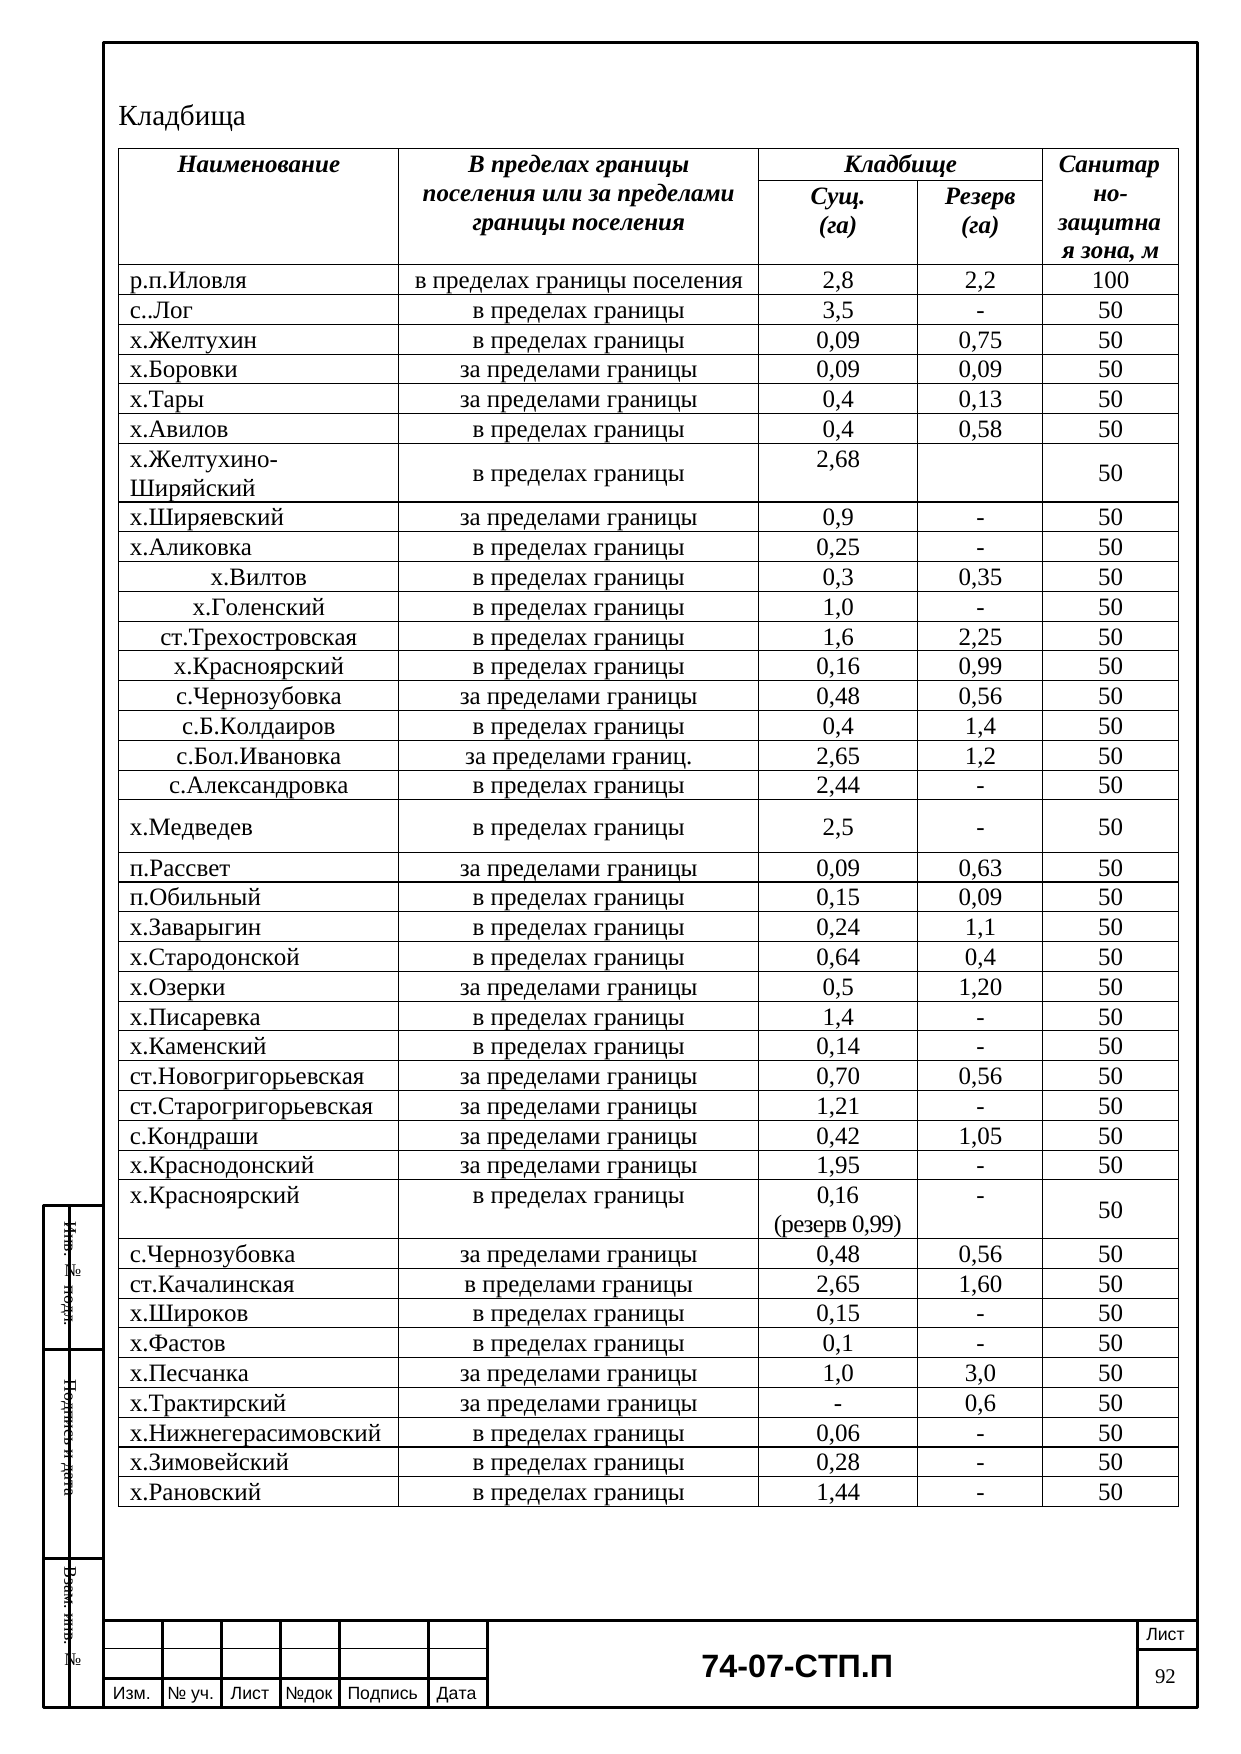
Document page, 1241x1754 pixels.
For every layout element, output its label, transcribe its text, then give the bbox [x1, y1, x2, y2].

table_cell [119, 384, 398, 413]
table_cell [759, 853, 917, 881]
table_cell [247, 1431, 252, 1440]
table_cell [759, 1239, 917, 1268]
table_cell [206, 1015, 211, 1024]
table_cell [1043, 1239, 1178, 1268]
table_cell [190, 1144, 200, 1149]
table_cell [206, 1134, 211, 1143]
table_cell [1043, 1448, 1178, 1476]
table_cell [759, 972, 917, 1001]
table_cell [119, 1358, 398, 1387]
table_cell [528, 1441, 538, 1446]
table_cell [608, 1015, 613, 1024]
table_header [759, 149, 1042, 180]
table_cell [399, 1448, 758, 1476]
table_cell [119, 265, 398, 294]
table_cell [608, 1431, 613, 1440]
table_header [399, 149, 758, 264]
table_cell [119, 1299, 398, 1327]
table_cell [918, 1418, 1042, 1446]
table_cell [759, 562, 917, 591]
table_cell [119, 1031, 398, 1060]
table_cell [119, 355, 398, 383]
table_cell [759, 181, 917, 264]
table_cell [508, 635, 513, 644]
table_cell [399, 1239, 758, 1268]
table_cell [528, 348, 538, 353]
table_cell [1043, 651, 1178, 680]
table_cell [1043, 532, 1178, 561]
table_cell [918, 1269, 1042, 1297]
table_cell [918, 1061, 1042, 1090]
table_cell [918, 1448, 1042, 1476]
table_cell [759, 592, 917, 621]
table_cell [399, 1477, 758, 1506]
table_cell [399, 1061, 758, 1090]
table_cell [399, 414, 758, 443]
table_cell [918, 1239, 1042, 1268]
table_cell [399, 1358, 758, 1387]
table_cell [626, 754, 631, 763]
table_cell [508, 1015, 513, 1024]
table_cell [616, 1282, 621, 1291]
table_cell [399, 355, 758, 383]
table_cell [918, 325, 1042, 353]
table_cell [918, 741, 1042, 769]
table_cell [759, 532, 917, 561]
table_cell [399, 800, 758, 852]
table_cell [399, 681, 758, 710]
text Кладбища [29, 98, 1172, 131]
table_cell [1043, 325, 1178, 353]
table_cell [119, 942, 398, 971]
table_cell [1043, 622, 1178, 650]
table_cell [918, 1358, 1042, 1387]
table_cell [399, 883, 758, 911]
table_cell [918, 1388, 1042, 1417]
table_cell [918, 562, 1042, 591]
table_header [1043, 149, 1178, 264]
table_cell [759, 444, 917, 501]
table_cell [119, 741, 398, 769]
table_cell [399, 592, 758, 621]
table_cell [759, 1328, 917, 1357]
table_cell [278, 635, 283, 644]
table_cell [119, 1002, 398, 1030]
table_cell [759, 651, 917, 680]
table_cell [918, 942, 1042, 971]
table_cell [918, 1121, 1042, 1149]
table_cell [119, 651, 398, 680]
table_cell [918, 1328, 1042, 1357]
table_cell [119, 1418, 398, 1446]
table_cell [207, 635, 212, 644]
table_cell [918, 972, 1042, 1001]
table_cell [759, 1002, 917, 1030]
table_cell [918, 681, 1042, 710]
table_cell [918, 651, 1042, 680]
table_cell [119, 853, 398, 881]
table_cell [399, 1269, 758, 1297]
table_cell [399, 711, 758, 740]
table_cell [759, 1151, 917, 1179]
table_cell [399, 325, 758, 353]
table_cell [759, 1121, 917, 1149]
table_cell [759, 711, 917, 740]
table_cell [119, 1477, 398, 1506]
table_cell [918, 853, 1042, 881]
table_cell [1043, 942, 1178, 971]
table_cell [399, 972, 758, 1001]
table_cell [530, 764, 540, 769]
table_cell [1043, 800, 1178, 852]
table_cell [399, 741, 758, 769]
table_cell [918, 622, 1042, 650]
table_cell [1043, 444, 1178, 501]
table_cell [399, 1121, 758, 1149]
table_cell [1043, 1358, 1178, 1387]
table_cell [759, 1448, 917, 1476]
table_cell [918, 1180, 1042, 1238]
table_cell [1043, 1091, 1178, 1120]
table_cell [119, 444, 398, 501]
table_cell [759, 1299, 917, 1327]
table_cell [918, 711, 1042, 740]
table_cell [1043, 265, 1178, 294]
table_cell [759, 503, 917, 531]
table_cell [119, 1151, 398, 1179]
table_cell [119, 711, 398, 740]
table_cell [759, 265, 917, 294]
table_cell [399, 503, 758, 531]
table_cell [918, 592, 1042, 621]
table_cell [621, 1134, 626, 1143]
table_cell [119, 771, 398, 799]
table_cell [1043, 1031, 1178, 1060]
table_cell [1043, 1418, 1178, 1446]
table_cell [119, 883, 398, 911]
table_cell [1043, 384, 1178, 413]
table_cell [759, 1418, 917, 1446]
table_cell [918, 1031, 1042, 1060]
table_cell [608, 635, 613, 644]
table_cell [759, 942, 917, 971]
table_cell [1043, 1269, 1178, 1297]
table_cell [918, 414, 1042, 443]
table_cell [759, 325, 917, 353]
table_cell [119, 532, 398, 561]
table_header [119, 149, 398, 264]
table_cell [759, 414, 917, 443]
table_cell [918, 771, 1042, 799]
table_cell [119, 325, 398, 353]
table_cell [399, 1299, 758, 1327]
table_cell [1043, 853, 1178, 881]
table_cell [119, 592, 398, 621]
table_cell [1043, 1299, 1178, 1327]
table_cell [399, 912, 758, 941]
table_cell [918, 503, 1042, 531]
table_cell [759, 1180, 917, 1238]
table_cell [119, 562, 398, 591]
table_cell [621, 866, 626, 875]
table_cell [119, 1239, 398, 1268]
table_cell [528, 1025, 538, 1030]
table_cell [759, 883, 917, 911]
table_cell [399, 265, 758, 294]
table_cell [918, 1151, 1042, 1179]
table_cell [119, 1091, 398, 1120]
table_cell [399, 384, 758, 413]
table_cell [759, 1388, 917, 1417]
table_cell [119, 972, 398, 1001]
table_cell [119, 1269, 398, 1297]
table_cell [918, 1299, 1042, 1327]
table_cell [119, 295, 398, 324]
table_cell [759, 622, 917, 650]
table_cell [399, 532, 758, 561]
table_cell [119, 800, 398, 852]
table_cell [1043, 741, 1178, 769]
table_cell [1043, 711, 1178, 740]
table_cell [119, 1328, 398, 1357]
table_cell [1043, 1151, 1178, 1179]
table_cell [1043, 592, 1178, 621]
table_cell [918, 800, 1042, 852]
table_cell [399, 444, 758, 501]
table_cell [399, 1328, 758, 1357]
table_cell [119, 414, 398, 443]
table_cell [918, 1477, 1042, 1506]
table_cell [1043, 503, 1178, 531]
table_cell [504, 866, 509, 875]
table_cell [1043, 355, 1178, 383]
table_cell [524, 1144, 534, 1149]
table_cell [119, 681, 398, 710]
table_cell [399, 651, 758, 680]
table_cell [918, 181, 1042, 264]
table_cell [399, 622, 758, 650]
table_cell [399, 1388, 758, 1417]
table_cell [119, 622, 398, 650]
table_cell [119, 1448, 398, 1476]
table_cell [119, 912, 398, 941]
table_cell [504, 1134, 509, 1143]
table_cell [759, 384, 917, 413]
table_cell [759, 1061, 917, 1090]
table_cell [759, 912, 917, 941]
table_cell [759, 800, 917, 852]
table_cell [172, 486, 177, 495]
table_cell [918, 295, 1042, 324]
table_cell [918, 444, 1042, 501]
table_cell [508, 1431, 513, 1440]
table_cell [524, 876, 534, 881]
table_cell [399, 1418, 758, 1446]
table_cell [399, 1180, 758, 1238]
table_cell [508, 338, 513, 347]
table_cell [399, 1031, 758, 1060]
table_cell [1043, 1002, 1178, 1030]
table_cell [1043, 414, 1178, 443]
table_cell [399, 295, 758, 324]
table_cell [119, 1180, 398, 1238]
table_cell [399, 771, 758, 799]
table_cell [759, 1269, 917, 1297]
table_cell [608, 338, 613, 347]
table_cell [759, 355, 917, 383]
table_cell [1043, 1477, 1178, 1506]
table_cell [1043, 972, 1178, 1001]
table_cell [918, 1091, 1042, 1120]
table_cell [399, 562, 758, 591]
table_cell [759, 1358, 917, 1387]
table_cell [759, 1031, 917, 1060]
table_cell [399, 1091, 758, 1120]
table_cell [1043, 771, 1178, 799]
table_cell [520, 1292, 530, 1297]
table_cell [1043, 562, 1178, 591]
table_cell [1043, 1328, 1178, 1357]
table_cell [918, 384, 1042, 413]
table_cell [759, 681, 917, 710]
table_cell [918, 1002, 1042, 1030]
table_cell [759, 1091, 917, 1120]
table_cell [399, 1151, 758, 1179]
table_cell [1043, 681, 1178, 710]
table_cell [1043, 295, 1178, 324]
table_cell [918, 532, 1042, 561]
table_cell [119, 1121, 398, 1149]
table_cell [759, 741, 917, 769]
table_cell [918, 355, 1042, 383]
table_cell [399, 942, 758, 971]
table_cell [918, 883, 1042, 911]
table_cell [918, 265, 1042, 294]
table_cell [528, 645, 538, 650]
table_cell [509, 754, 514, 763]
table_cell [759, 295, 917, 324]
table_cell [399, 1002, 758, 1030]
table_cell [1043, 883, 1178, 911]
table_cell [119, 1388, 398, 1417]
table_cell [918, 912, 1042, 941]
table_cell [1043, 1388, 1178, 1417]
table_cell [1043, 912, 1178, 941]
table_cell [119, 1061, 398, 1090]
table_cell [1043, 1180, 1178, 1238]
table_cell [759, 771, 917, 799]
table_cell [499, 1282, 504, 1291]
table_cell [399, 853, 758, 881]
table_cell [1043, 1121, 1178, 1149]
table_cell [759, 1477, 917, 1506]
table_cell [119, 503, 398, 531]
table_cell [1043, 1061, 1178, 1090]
